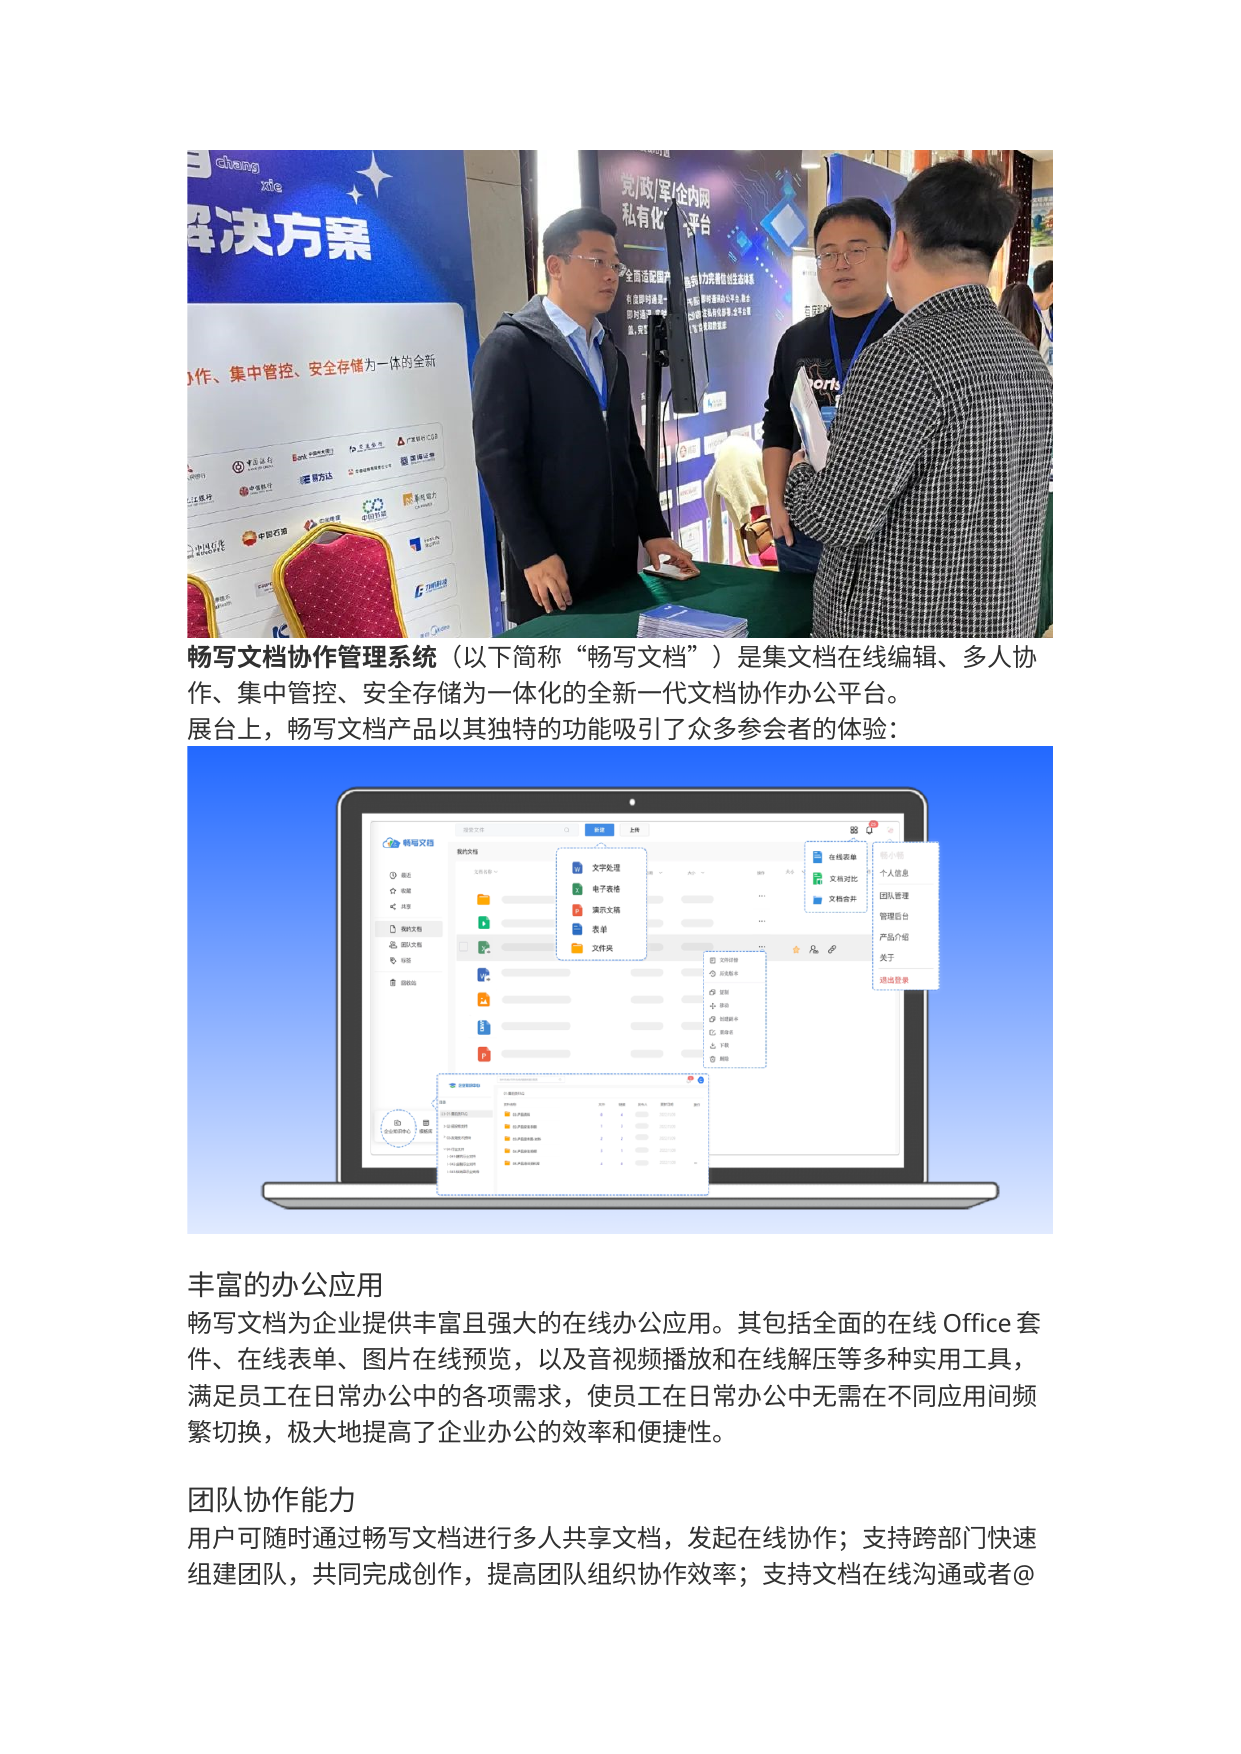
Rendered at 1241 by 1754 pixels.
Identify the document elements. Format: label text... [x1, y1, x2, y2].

text 团队协作能力 [187, 1478, 1053, 1518]
text 丰富的办公应用 [187, 1263, 1053, 1303]
text 展台上，畅写文档产品以其独特的功能吸引了众多参会者的体验： [187, 710, 1053, 746]
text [187, 1518, 1053, 1591]
picture [187, 746, 1053, 1234]
text 畅写文档协作管理系统（以下简称“畅写文档”）是集文档在线编辑、多人协作、集中管控、安全存储为一体化的全新一代文档协作办公平台。 [187, 638, 1053, 710]
text 畅写文档为企业提供丰富且强大的在线办公应用。其包括全面的在线Office套件、在线表单、图片在线预览，以及音视频播放和在线解压等多种实用工具，满足员工在日常办公中的各项需求，使员工在日常办公中无需在不同应用间频繁切换，极大地提高了企业办公的效率和便捷性。 [187, 1303, 1053, 1448]
picture [187, 150, 1053, 638]
